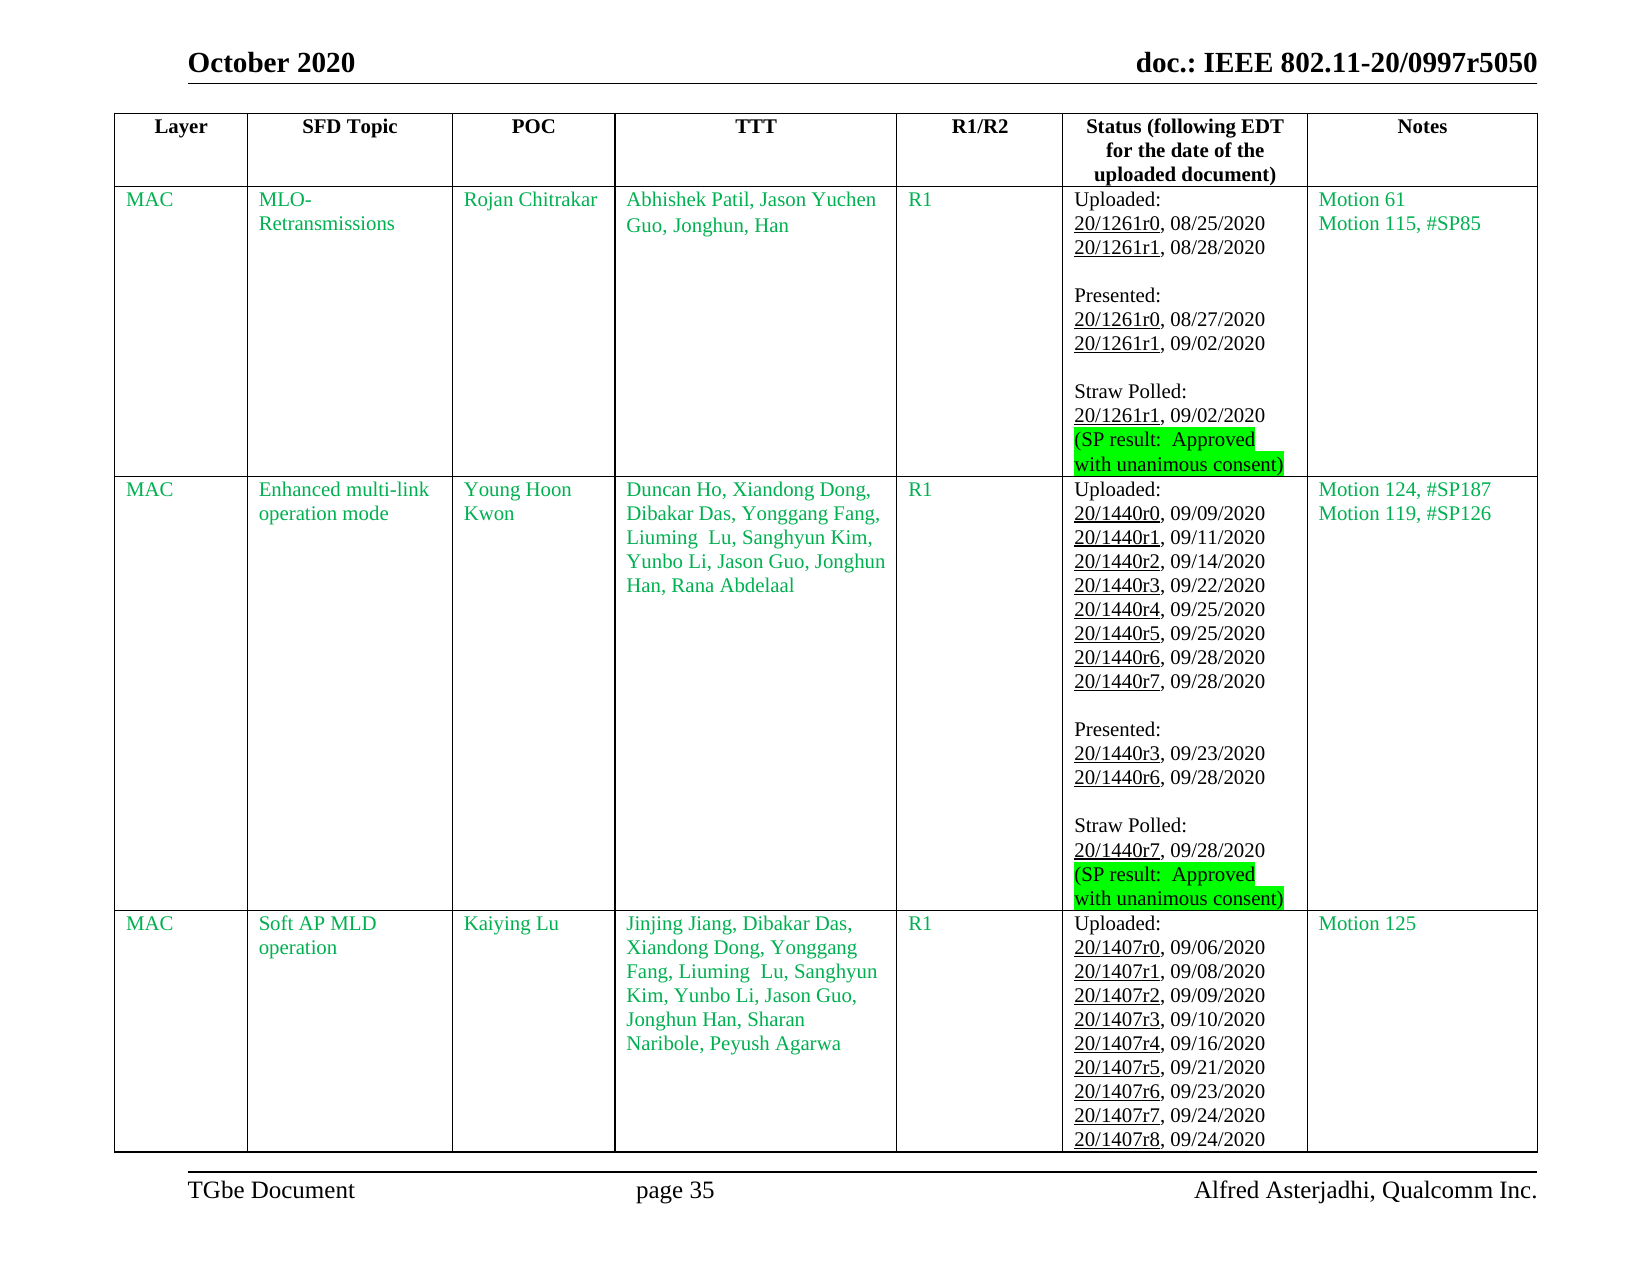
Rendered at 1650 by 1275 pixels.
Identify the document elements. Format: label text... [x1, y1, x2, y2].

table_cell Soft AP MLD operation [248, 911, 452, 1151]
table_cell Jinjing Jiang, Dibakar Das, Xiandong Dong, Yonggang Fang, Liuming Lu, Sanghyun Kim, Yunbo Li, Jason Guo, Jonghun Han, Sharan Naribole, Peyush Agarwa [616, 911, 896, 1151]
table_cell R1 [897, 187, 1062, 476]
table_header Layer [115, 114, 247, 186]
table_cell R1 [897, 911, 1062, 1151]
table_cell MAC [115, 187, 247, 476]
table_cell R1 [897, 477, 1062, 910]
table_cell Kaiying Lu [453, 911, 614, 1151]
table_header SFD Topic [248, 114, 452, 186]
table_header TTT [616, 114, 896, 186]
table_cell Motion 61 Motion 115, #SP85 [1308, 187, 1537, 476]
table_header POC [453, 114, 614, 186]
table_cell MAC [115, 911, 247, 1151]
table_header Notes [1308, 114, 1537, 186]
table_cell Uploaded: 20/1261r0, 08/25/2020 20/1261r1, 08/28/2020 Presented: 20/1261r0, 08/27/2020 20/1261r1, 09/02/2020 Straw Polled: 20/1261r1, 09/02/2020 (SP result: Approved with unanimous consent) [1063, 187, 1307, 476]
table_header Status (following EDT for the date of the uploaded document) [1063, 114, 1307, 186]
table_cell Motion 125 [1308, 911, 1537, 1151]
table_cell Abhishek Patil, Jason Yuchen Guo, Jonghun, Han [616, 187, 896, 476]
table_cell Enhanced multi-link operation mode [248, 477, 452, 910]
table_cell Young Hoon Kwon [453, 477, 614, 910]
table_cell Rojan Chitrakar [453, 187, 614, 476]
table_cell MLO-Retransmissions [248, 187, 452, 476]
table_cell Uploaded: 20/1440r0, 09/09/2020 20/1440r1, 09/11/2020 20/1440r2, 09/14/2020 20/1440r3, 09/22/2020 20/1440r4, 09/25/2020 20/1440r5, 09/25/2020 20/1440r6, 09/28/2020 20/1440r7, 09/28/2020 Presented: 20/1440r3, 09/23/2020 20/1440r6, 09/28/2020 Straw Polled: 20/1440r7, 09/28/2020 (SP result: Approved with unanimous consent) [1063, 477, 1307, 910]
table_cell Motion 124, #SP187 Motion 119, #SP126 [1308, 477, 1537, 910]
table_cell MAC [115, 477, 247, 910]
table_cell Duncan Ho, Xiandong Dong, Dibakar Das, Yonggang Fang, Liuming Lu, Sanghyun Kim, Yunbo Li, Jason Guo, Jonghun Han, Rana Abdelaal [616, 477, 896, 910]
table_header R1/R2 [897, 114, 1062, 186]
